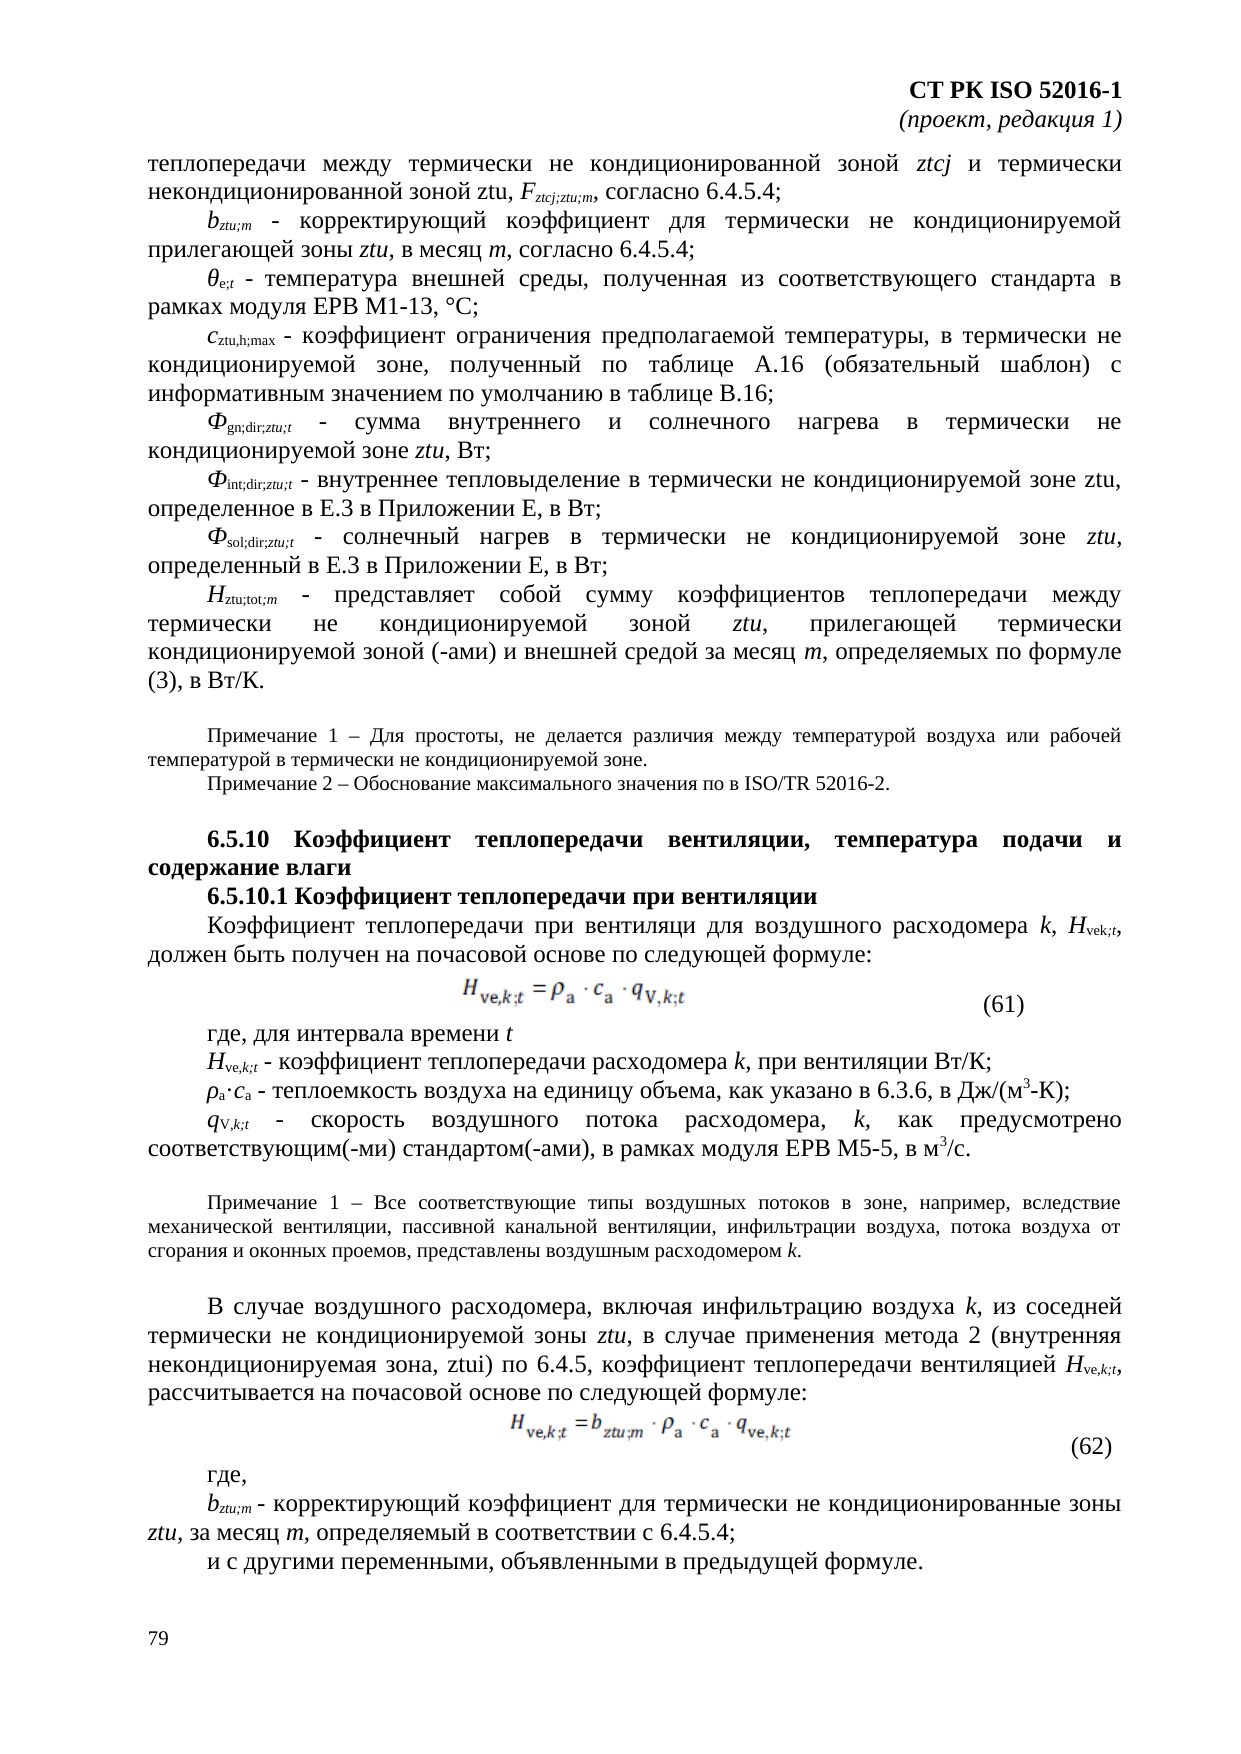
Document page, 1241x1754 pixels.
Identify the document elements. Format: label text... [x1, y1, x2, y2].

text 6.5.10 Коэффициент теплопередачи вентиляции, температура подачи и содержание влаги [148, 824, 1122, 881]
text Фgn;dir;ztu;t - сумма внутреннего и солнечного нагрева в термически не кондиционируемой зоне ztu, Вт; [148, 406, 1122, 464]
text qV,k;t - скорость воздушного потока расходомера, k, как предусмотрено соответствующим(-ми) стандартом(-ами), в рамках модуля EPB M5-5, в м3/с. [148, 1104, 1122, 1161]
text В случае воздушного расходомера, включая инфильтрацию воздуха k, из соседней термически не кондиционируемой зоны ztu, в случае применения метода 2 (внутренняя некондиционируемая зона, ztui) по 6.4.5, коэффициент теплопередачи вентиляцией Hve,k;t, рассчитывается на почасовой основе по следующей формуле: [148, 1291, 1122, 1406]
text и с другими переменными, объявленными в предыдущей формуле. [148, 1546, 1122, 1574]
text Примечание 1 – Для простоты, не делается различия между температурой воздуха или рабочей температурой в термически не кондиционируемой зоне. [148, 723, 1122, 771]
text где, для интервала времени t [148, 1018, 1122, 1046]
text Примечание 2 – Обоснование максимального значения по в ISO/TR 52016-2. [148, 771, 1122, 795]
text Коэффициент теплопередачи при вентиляци для воздушного расходомера k, Hvek;t, должен быть получен на почасовой основе по следующей формуле: [148, 910, 1122, 967]
text 6.5.10.1 Коэффициент теплопередачи при вентиляции [148, 881, 1122, 910]
text Hztu;tot;m - представляет собой сумму коэффициентов теплопередачи между термически не кондиционируемой зоной ztu, прилегающей термически кондиционируемой зоной (-ами) и внешней средой за месяц m, определяемых по формуле (3), в Вт/К. [148, 579, 1122, 694]
text θe;t - температура внешней среды, полученная из соответствующего стандарта в рамках модуля ЕРВ М1-13, °С; [148, 263, 1122, 320]
picture [457, 967, 693, 1013]
text bztu;m - корректирующий коэффициент для термически не кондиционированные зоны ztu, за месяц m, определяемый в соответствии с 6.4.5.4; [148, 1488, 1122, 1546]
text Фsol;dir;ztu;t - солнечный нагрев в термически не кондиционируемой зоне ztu, определенный в E.3 в Приложении E, в Вт; [148, 521, 1122, 579]
text где, [148, 1459, 1122, 1488]
text ρa·ca - теплоемкость воздуха на единицу объема, как указано в 6.3.6, в Дж/(м3-К); [148, 1075, 1122, 1104]
text Примечание 1 – Все соответствующие типы воздушных потоков в зоне, например, вследствие механической вентиляции, пассивной канальной вентиляции, инфильтрации воздуха, потока воздуха от сгорания и оконных проемов, представлены воздушным расходомером k. [148, 1190, 1122, 1262]
text Фint;dir;ztu;t - внутреннее тепловыделение в термически не кондиционируемой зоне ztu, определенное в E.3 в Приложении E, в Вт; [148, 464, 1122, 521]
text bztu;m - корректирующий коэффициент для термически не кондиционируемой прилегающей зоны ztu, в месяц m, согласно 6.4.5.4; [148, 205, 1122, 263]
text Hve,k;t - коэффициент теплопередачи расходомера k, при вентиляции Вт/К; [148, 1046, 1122, 1075]
text cztu,h;max - коэффициент ограничения предполагаемой температуры, в термически не кондиционируемой зоне, полученный по таблице А.16 (обязательный шаблон) с информативным значением по умолчанию в таблице B.16; [148, 320, 1122, 406]
picture [500, 1406, 802, 1454]
text (61) [148, 967, 1122, 1018]
